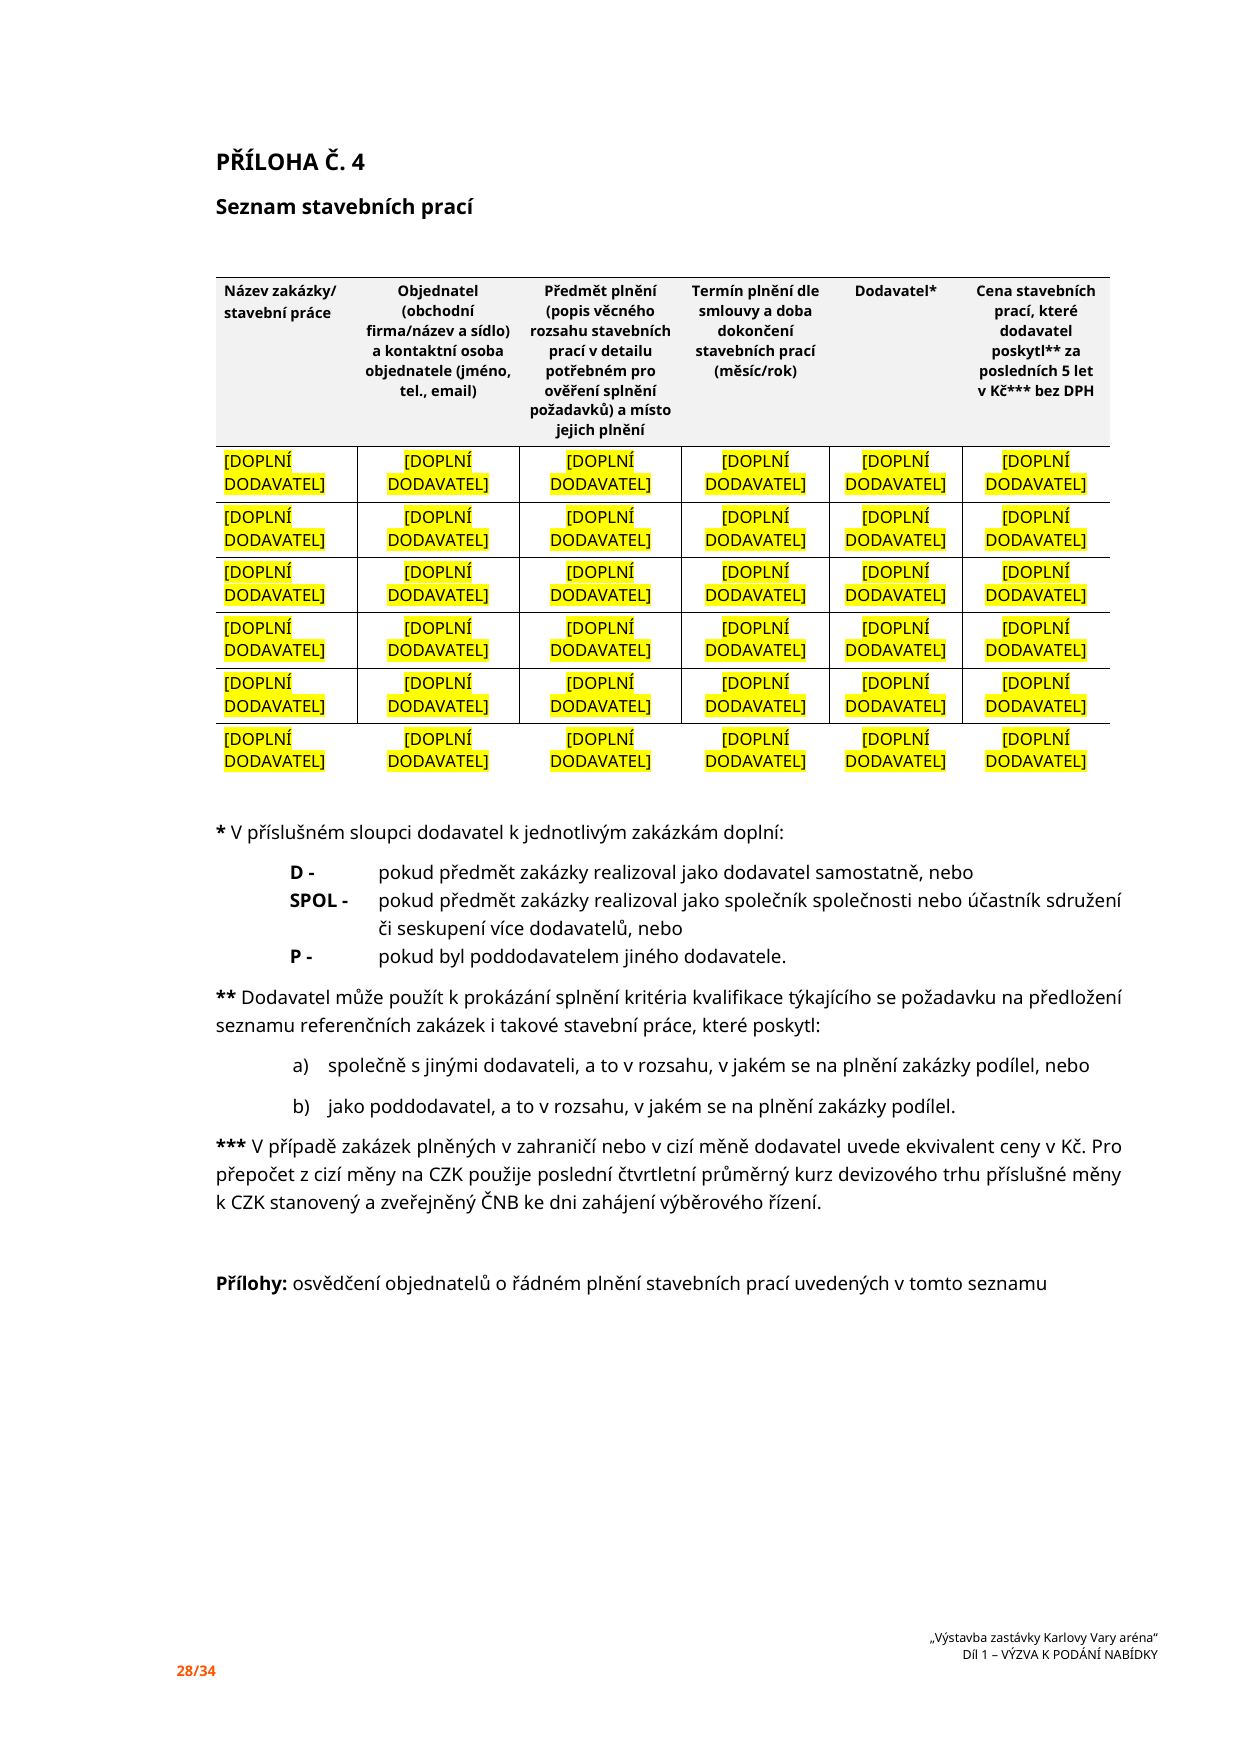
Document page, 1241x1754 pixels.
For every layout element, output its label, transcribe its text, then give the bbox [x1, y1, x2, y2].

table_cell [DOPLNÍ DODAVATEL] [829, 724, 962, 778]
table_header Objednatel (obchodní firma/název a sídlo) a kontaktní osoba objednatele (jméno, tel., email) [357, 278, 519, 446]
table_cell [DOPLNÍ DODAVATEL] [358, 613, 519, 668]
table_cell [DOPLNÍ DODAVATEL] [216, 503, 357, 557]
list společně s jinými dodavateli, a to v rozsahu, v jakém se na plnění zakázky podílel, nebo [292, 1053, 1122, 1078]
table_cell [DOPLNÍ DODAVATEL] [830, 613, 962, 668]
table_cell [DOPLNÍ DODAVATEL] [216, 613, 357, 668]
table_cell [DOPLNÍ DODAVATEL] [358, 669, 519, 723]
text SPOL - pokud předmět zakázky realizoval jako společník společnosti nebo účastník sdružení či seskupení více dodavatelů, nebo [289, 887, 1122, 941]
table_cell [DOPLNÍ DODAVATEL] [358, 503, 519, 557]
table_cell [DOPLNÍ DODAVATEL] [216, 447, 357, 501]
table_header Cena stavebních prací, které dodavatel poskytl** za posledních 5 let v Kč*** bez DPH [962, 278, 1110, 446]
table_header Předmět plnění (popis věcného rozsahu stavebních prací v detailu potřebném pro ověření splnění požadavků) a místo jejich plnění [519, 278, 682, 446]
table_cell [DOPLNÍ DODAVATEL] [682, 613, 829, 668]
table_cell [DOPLNÍ DODAVATEL] [682, 724, 829, 778]
table_cell [DOPLNÍ DODAVATEL] [962, 724, 1110, 778]
table_cell [DOPLNÍ DODAVATEL] [682, 558, 829, 612]
table_cell [DOPLNÍ DODAVATEL] [216, 724, 357, 778]
table_cell [DOPLNÍ DODAVATEL] [830, 503, 962, 557]
text P - pokud byl poddodavatelem jiného dodavatele. [289, 943, 1122, 969]
table_header Dodavatel* [829, 278, 962, 446]
table_cell [DOPLNÍ DODAVATEL] [520, 669, 681, 723]
table_cell [DOPLNÍ DODAVATEL] [682, 503, 829, 557]
text D - pokud předmět zakázky realizoval jako dodavatel samostatně, nebo [289, 859, 1122, 885]
text *** V případě zakázek plněných v zahraničí nebo v cizí měně dodavatel uvede ekvivalent ceny v Kč. Pro přepočet z cizí měny na CZK použije poslední čtvrtletní průměrný kurz devizového trhu příslušné měny k CZK stanovený a zveřejněný ČNB ke dni zahájení výběrového řízení. [216, 1134, 1122, 1215]
text Seznam stavebních prací [216, 192, 1122, 221]
table_header Termín plnění dle smlouvy a doba dokončení stavebních prací (měsíc/rok) [682, 278, 829, 446]
table_cell [DOPLNÍ DODAVATEL] [682, 447, 829, 501]
table_cell [DOPLNÍ DODAVATEL] [682, 669, 829, 723]
table_cell [DOPLNÍ DODAVATEL] [963, 558, 1110, 612]
table_cell [DOPLNÍ DODAVATEL] [520, 613, 681, 668]
table_cell [DOPLNÍ DODAVATEL] [358, 558, 519, 612]
text Přílohy: osvědčení objednatelů o řádném plnění stavebních prací uvedených v tomto seznamu [216, 1271, 1122, 1296]
table_cell [DOPLNÍ DODAVATEL] [216, 669, 357, 723]
table_cell [DOPLNÍ DODAVATEL] [520, 447, 681, 501]
table_cell [DOPLNÍ DODAVATEL] [358, 447, 519, 501]
text ** Dodavatel může použít k prokázání splnění kritéria kvalifikace týkajícího se požadavku na předložení seznamu referenčních zakázek i takové stavební práce, které poskytl: [216, 984, 1122, 1038]
table_cell [DOPLNÍ DODAVATEL] [830, 669, 962, 723]
table_cell [DOPLNÍ DODAVATEL] [963, 613, 1110, 668]
table_cell [DOPLNÍ DODAVATEL] [357, 724, 519, 778]
table_cell [DOPLNÍ DODAVATEL] [520, 558, 681, 612]
table_cell [DOPLNÍ DODAVATEL] [963, 669, 1110, 723]
table_cell [DOPLNÍ DODAVATEL] [830, 558, 962, 612]
table_cell [DOPLNÍ DODAVATEL] [216, 558, 357, 612]
table_cell [DOPLNÍ DODAVATEL] [520, 503, 681, 557]
table_header Název zakázky/ stavební práce [216, 278, 357, 446]
text * V příslušném sloupci dodavatel k jednotlivým zakázkám doplní: [216, 819, 1122, 844]
table_cell [DOPLNÍ DODAVATEL] [963, 503, 1110, 557]
table_cell [DOPLNÍ DODAVATEL] [830, 447, 962, 501]
table_cell [DOPLNÍ DODAVATEL] [963, 447, 1110, 501]
text jako poddodavatel, a to v rozsahu, v jakém se na plnění zakázky podílel. [292, 1093, 1122, 1119]
text Příloha č. 4 [216, 146, 1122, 177]
table_cell [DOPLNÍ DODAVATEL] [519, 724, 682, 778]
